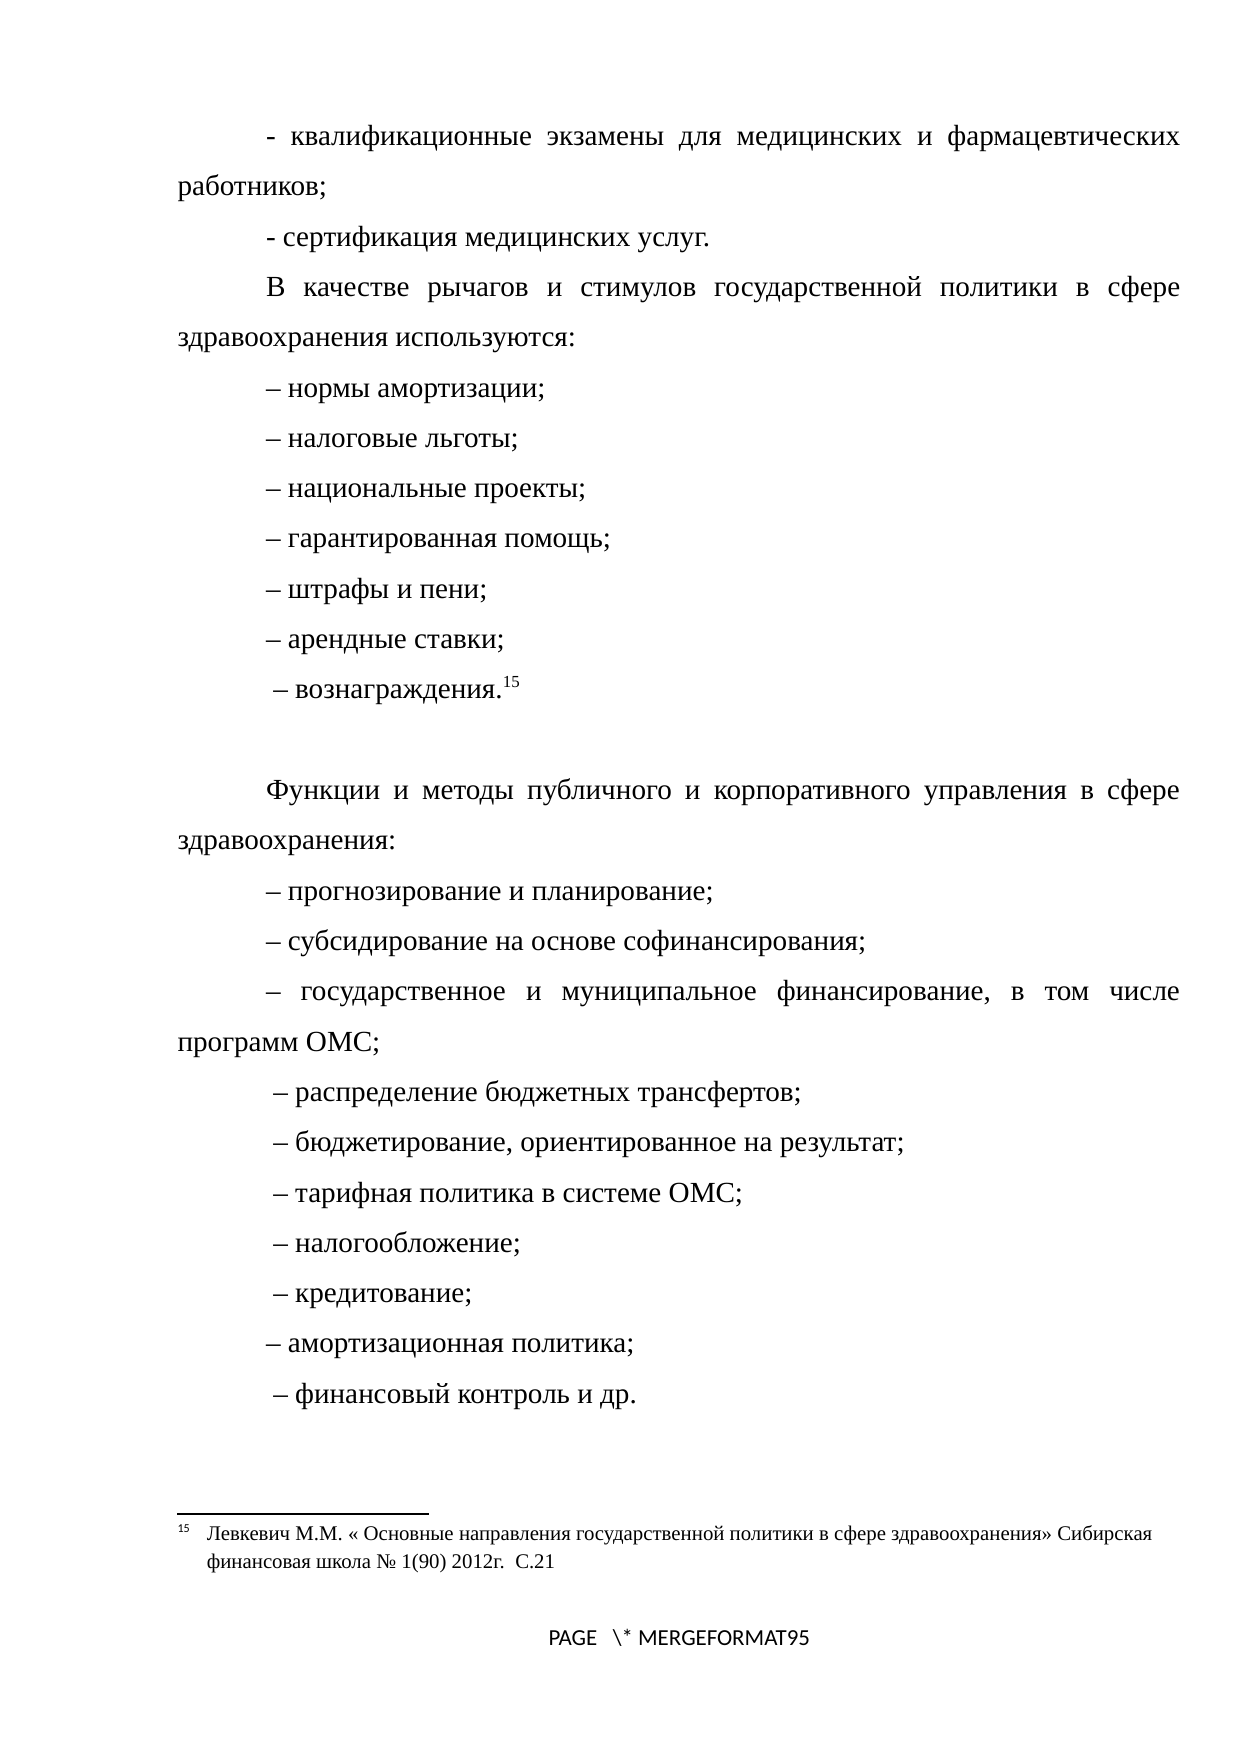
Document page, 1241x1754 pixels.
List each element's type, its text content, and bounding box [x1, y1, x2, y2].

text – прогнозирование и планирование; [177, 873, 1181, 906]
text – распределение бюджетных трансфертов; [177, 1074, 1181, 1108]
text – национальные проекты; [177, 470, 1181, 504]
text – кредитование; [177, 1275, 1181, 1309]
text – нормы амортизации; [177, 370, 1181, 403]
text – государственное и муниципальное финансирование, в том числе программ ОМС; [177, 973, 1181, 1057]
text - сертификация медицинских услуг. [177, 219, 1181, 252]
text В качестве рычагов и стимулов государственной политики в сфере здравоохранения используются: [177, 269, 1181, 353]
text – вознаграждения. [177, 672, 1181, 705]
text – налоговые льготы; [177, 420, 1181, 453]
text – амортизационная политика; [177, 1326, 1181, 1359]
text – гарантированная помощь; [177, 521, 1181, 554]
text – налогообложение; [177, 1225, 1181, 1258]
text - квалификационные экзамены для медицинских и фармацевтических работников; [177, 118, 1181, 202]
text – тарифная политика в системе ОМС; [177, 1175, 1181, 1208]
text – финансовый контроль и др. [177, 1376, 1181, 1409]
text – субсидирование на основе софинансирования; [177, 923, 1181, 957]
text – штрафы и пени; [177, 571, 1181, 604]
text Функции и методы публичного и корпоративного управления в сфере здравоохранения: [177, 772, 1181, 856]
text – бюджетирование, ориентированное на результат; [177, 1124, 1181, 1158]
text – арендные ставки; [177, 621, 1181, 655]
